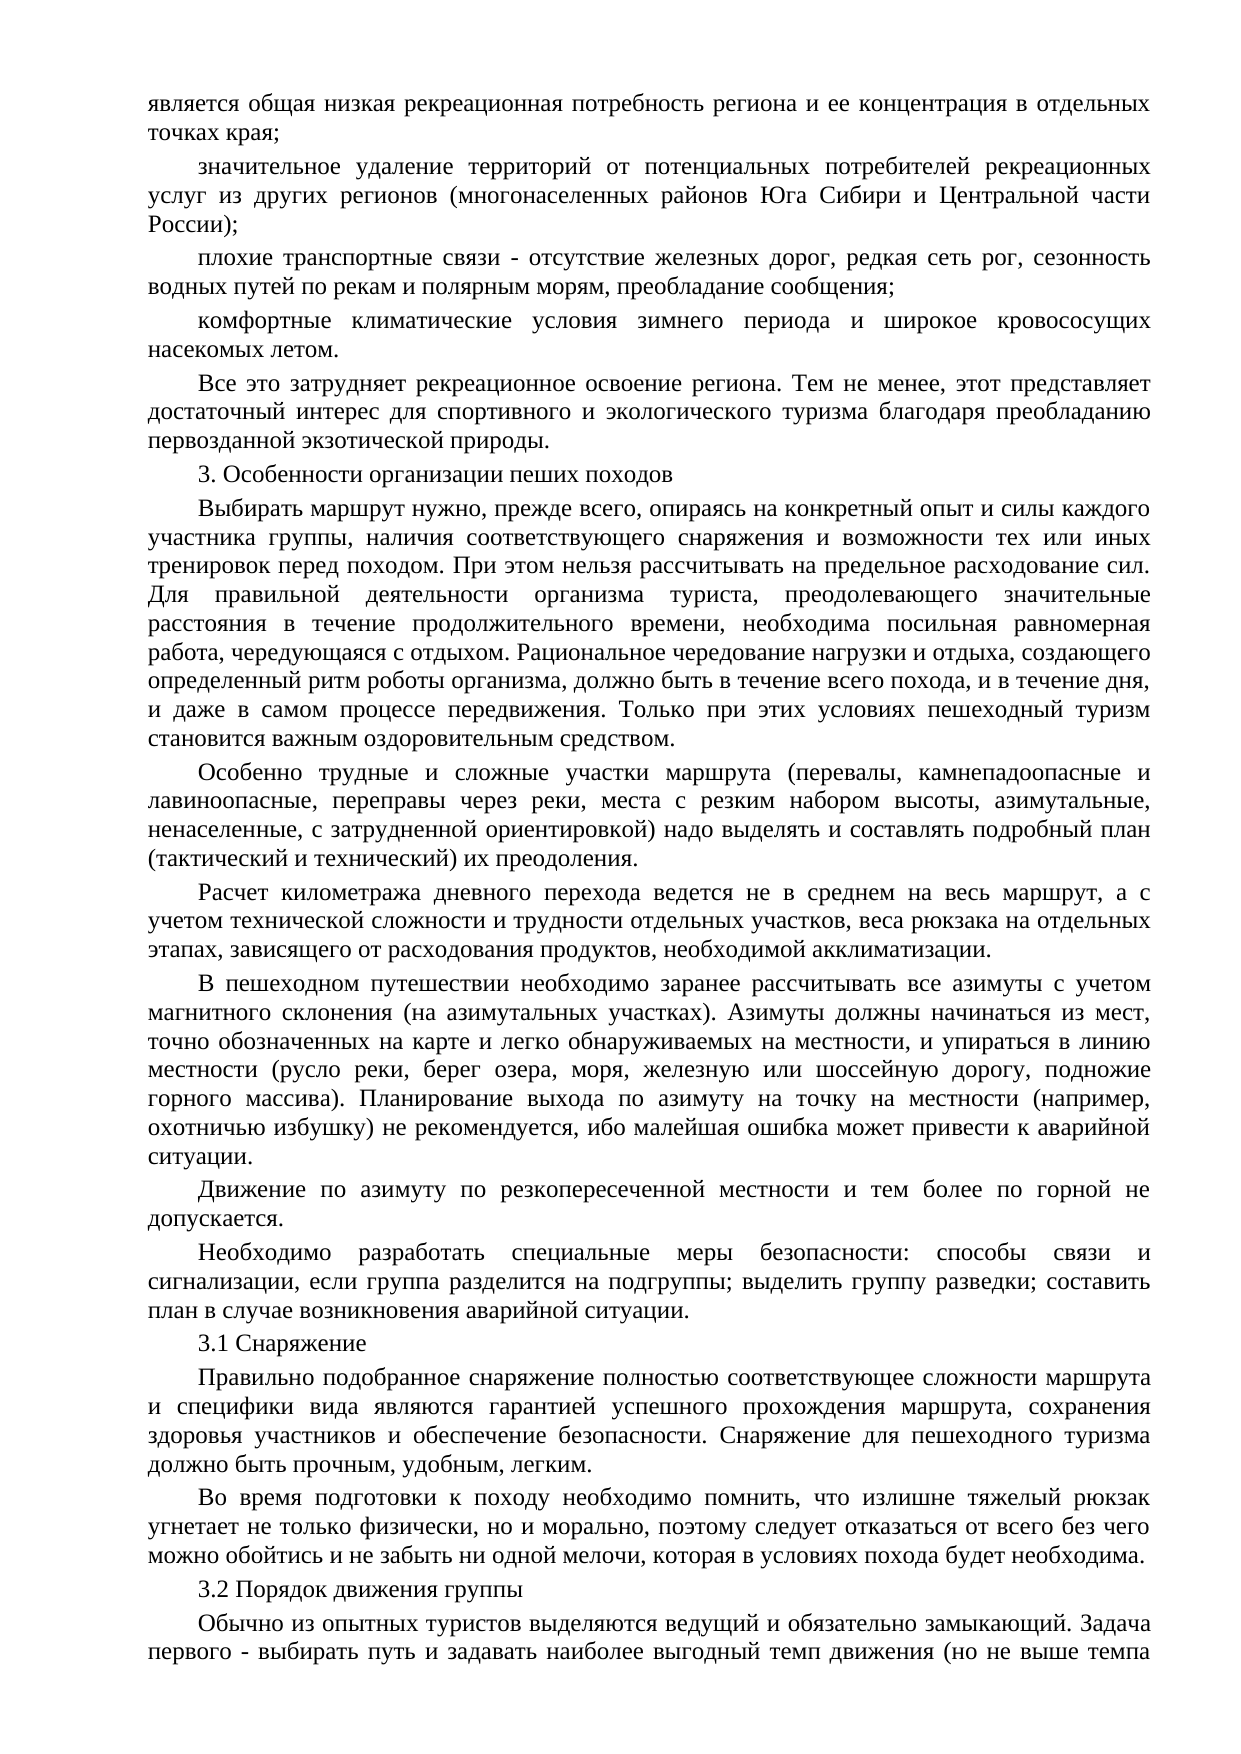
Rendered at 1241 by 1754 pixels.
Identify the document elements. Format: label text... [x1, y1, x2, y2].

text 3. Особенности организации пеших походов [148, 459, 1152, 488]
text Все это затрудняет рекреационное освоение региона. Тем не менее, этот представляет достаточный интерес для спортивного и экологического туризма благодаря преобладанию первозданной экзотической природы. [148, 368, 1152, 454]
text Правильно подобранное снаряжение полностью соответствующее сложности маршрута и специфики вида являются гарантией успешного прохождения маршрута, сохранения здоровья участников и обеспечение безопасности. Снаряжение для пешеходного туризма должно быть прочным, удобным, легким. [148, 1362, 1152, 1477]
text Расчет километража дневного перехода ведется не в среднем на весь маршрут, а с учетом технической сложности и трудности отдельных участков, веса рюкзака на отдельных этапах, зависящего от расходования продуктов, необходимой акклиматизации. [148, 877, 1152, 963]
text Во время подготовки к походу необходимо помнить, что излишне тяжелый рюкзак угнетает не только физически, но и морально, поэтому следует отказаться от всего без чего можно обойтись и не забыть ни одной мелочи, которая в условиях похода будет необходима. [148, 1482, 1152, 1569]
text плохие транспортные связи - отсутствие железных дорог, редкая сеть рог, сезонность водных путей по рекам и полярным морям, преобладание сообщения; [148, 242, 1152, 300]
text Движение по азимуту по резкопересеченной местности и тем более по горной не допускается. [148, 1174, 1152, 1232]
text 3.1 Снаряжение [148, 1328, 1152, 1357]
text В пешеходном путешествии необходимо заранее рассчитывать все азимуты с учетом магнитного склонения (на азимутальных участках). Азимуты должны начинаться из мест, точно обозначенных на карте и легко обнаруживаемых на местности, и упираться в линию местности (русло реки, берег озера, моря, железную или шоссейную дорогу, подножие горного массива). Планирование выхода по азимуту на точку на местности (например, охотничью избушку) не рекомендуется, ибо малейшая ошибка может привести к аварийной ситуации. [148, 968, 1152, 1169]
text Необходимо разработать специальные меры безопасности: способы связи и сигнализации, если группа разделится на подгруппы; выделить группу разведки; составить план в случае возникновения аварийной ситуации. [148, 1237, 1152, 1323]
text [148, 1608, 1152, 1665]
text Выбирать маршрут нужно, прежде всего, опираясь на конкретный опыт и силы каждого участника группы, наличия соответствующего снаряжения и возможности тех или иных тренировок перед походом. При этом нельзя рассчитывать на предельное расходование сил. Для правильной деятельности организма туриста, преодолевающего значительные расстояния в течение продолжительного времени, необходима посильная равномерная работа, чередующаяся с отдыхом. Рациональное чередование нагрузки и отдыха, создающего определенный ритм роботы организма, должно быть в течение всего похода, и в течение дня, и даже в самом процессе передвижения. Только при этих условиях пешеходный туризм становится важным оздоровительным средством. [148, 493, 1152, 752]
text значительное удаление территорий от потенциальных потребителей рекреационных услуг из других регионов (многонаселенных районов Юга Сибири и Центральной части России); [148, 151, 1152, 237]
text Особенно трудные и сложные участки маршрута (перевалы, камнепадоопасные и лавиноопасные, переправы через реки, места с резким набором высоты, азимутальные, ненаселенные, с затрудненной ориентировкой) надо выделять и составлять подробный план (тактический и технический) их преодоления. [148, 757, 1152, 872]
text 3.2 Порядок движения группы [148, 1574, 1152, 1603]
text комфортные климатические условия зимнего периода и широкое кровососущих насекомых летом. [148, 305, 1152, 363]
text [148, 88, 1152, 146]
